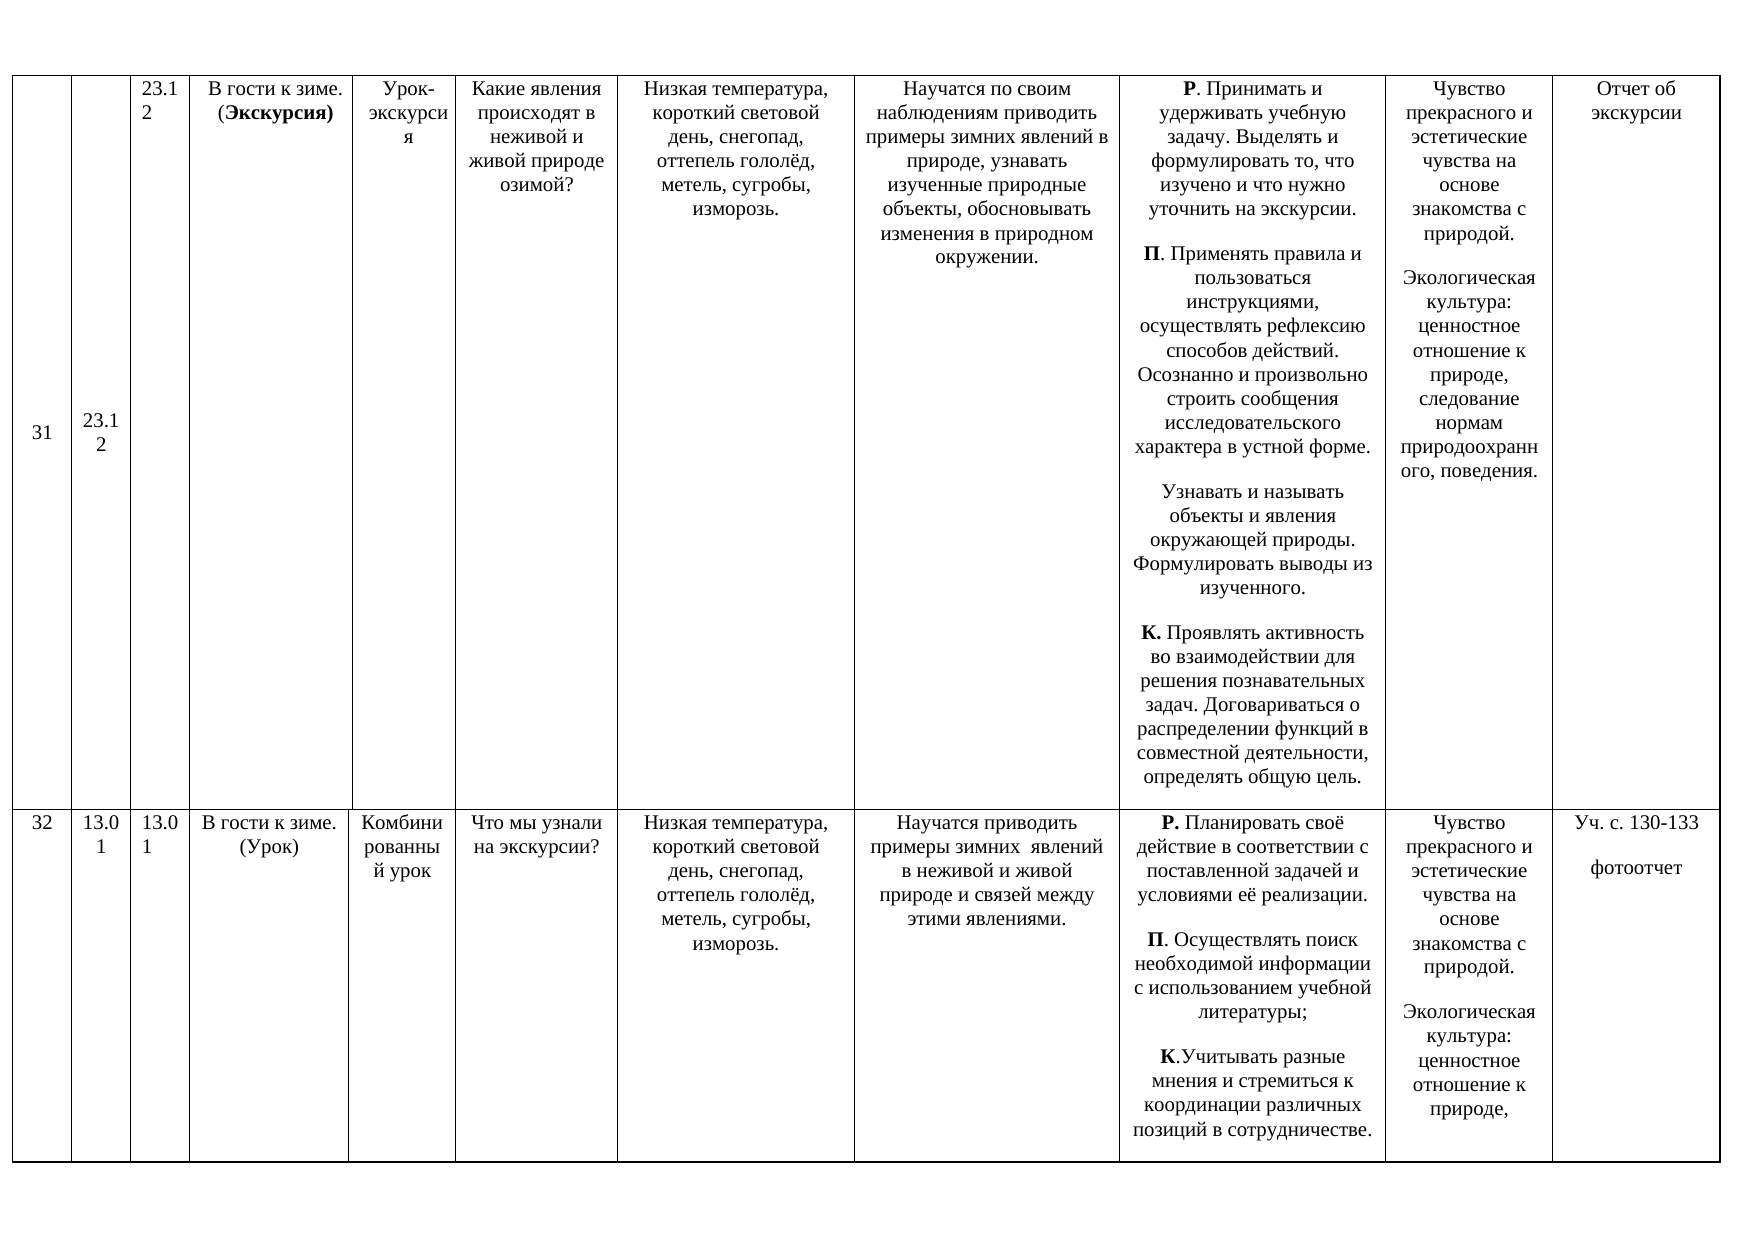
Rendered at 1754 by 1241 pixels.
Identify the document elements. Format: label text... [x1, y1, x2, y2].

table_cell Низкая температура, короткий световой день, снегопад, оттепель гололёд, метель, сугробы, изморозь. [618, 76, 854, 809]
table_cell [190, 810, 348, 1161]
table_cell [855, 810, 1119, 1161]
table_cell 31 [13, 76, 71, 809]
table_cell 23.12 [131, 76, 189, 809]
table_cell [1120, 810, 1385, 1161]
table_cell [1553, 810, 1719, 1161]
table_cell Научатся по своим наблюдениям приводить примеры зимних явлений в природе, узнавать изученные природные объекты, обосновывать изменения в природном окружении. [855, 76, 1119, 809]
table_cell Урок-экскурсия [353, 76, 455, 809]
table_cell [349, 810, 455, 1161]
table_cell 32 [13, 810, 71, 1161]
table_cell 13.01 [72, 810, 130, 1161]
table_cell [618, 810, 854, 1161]
table_cell Отчет об экскурсии [1553, 76, 1719, 809]
table_cell 23.12 [72, 76, 130, 809]
table_cell Р. Принимать и удерживать учебную задачу. Выделять и формулировать то, что изучено и что нужно уточнить на экскурсии. П. Применять правила и пользоваться инструкциями, осуществлять рефлексию способов действий. Осознанно и произвольно строить сообщения исследовательского характера в устной форме. Узнавать и называть объекты и явления окружающей природы. Формулировать выводы из изученного. К. Проявлять активность во взаимодействии для решения познавательных задач. Договариваться о распределении функций в совместной деятельности, определять общую цель. [1120, 76, 1385, 809]
table_cell 13.01 [131, 810, 189, 1161]
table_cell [456, 810, 617, 1161]
table_cell В гости к зиме. (Экскурсия) [190, 76, 352, 809]
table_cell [1386, 810, 1552, 1161]
table_cell Какие явления происходят в неживой и живой природе озимой? [456, 76, 617, 809]
